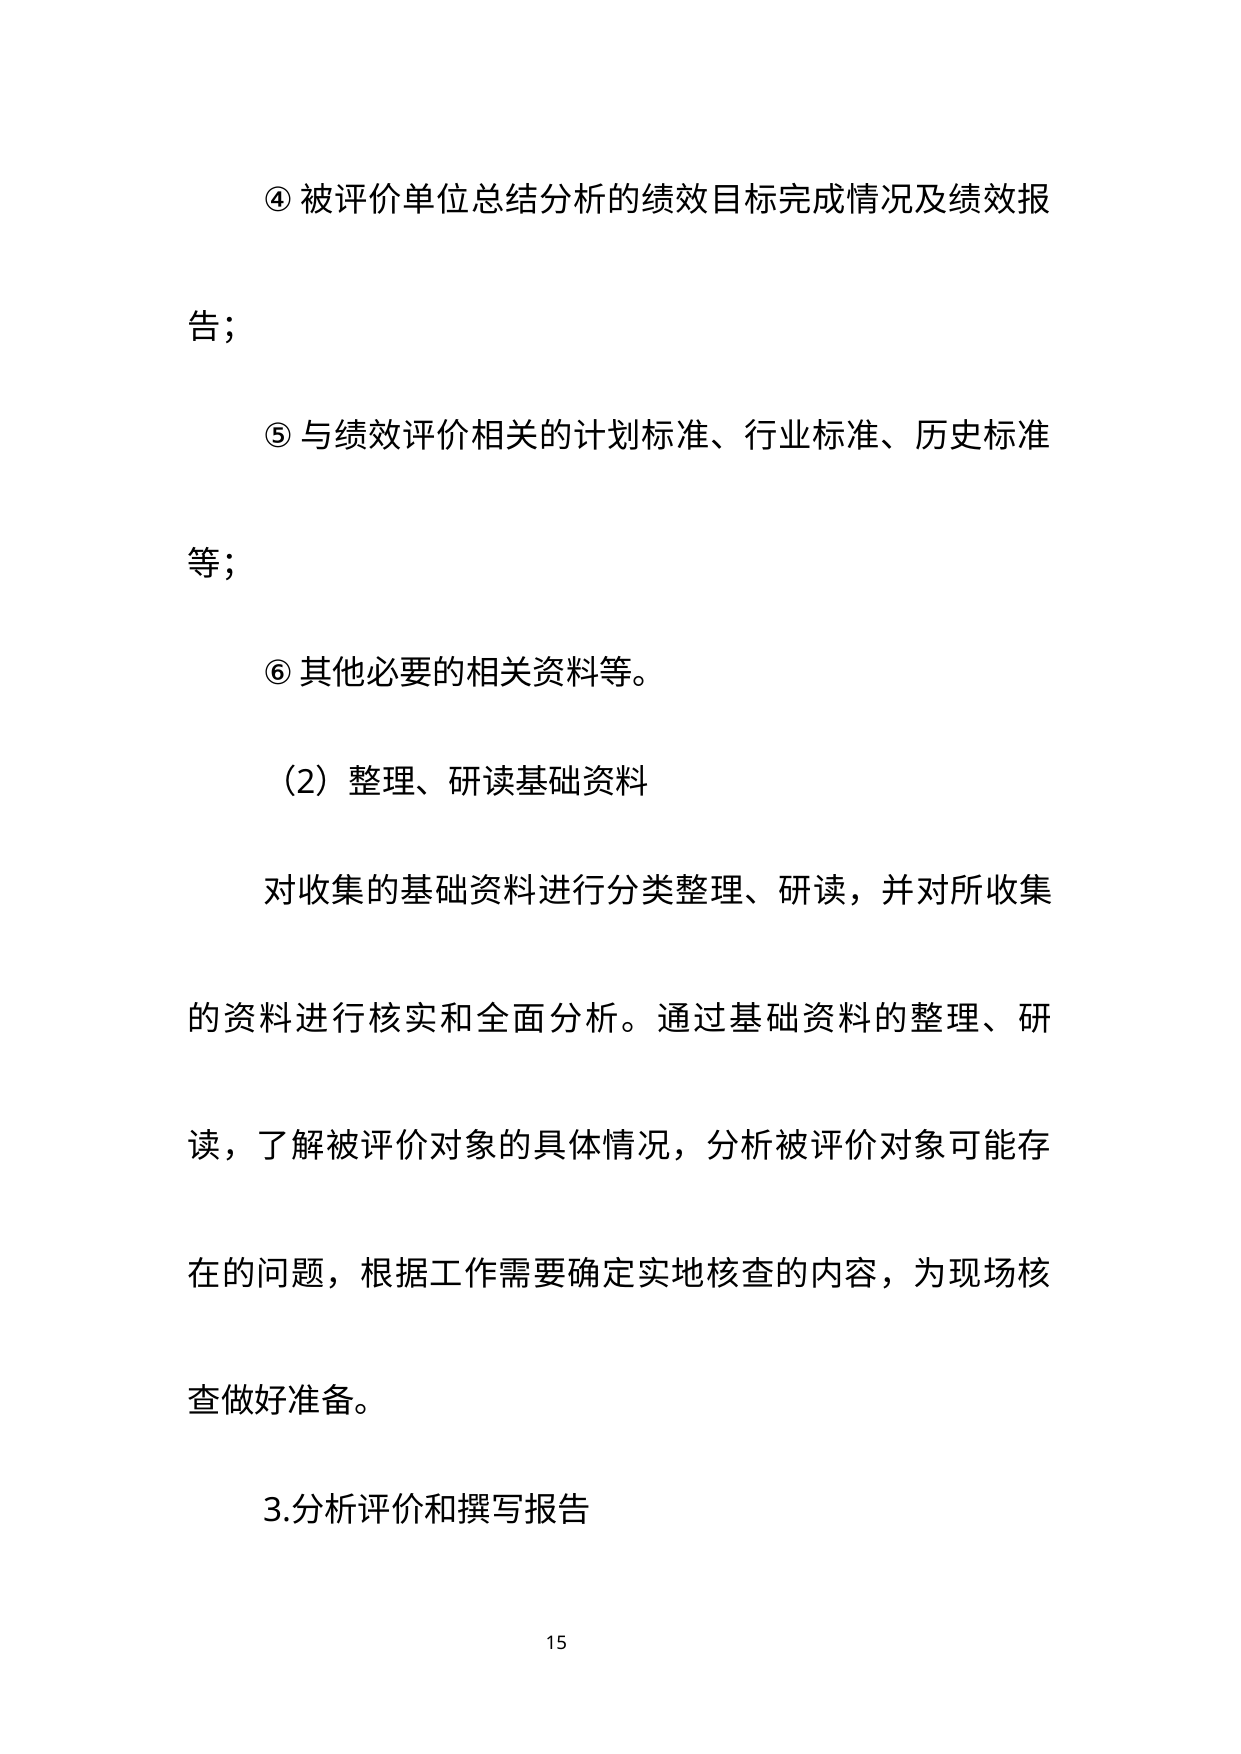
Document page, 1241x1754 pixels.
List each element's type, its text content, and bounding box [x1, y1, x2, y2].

title （2）整理、研读基础资料 [187, 737, 1053, 822]
title 对收集的基础资料进行分类整理、研读，并对所收集的资料进行核实和全面分析。通过基础资料的整理、研读，了解被评价对象的具体情况，分析被评价对象可能存在的问题，根据工作需要确定实地核查的内容，为现场核查做好准备。 [187, 846, 1053, 1441]
title ④被评价单位总结分析的绩效目标完成情况及绩效报告； [187, 154, 1053, 367]
title 3.分析评价和撰写报告 [187, 1465, 1053, 1550]
title ⑤与绩效评价相关的计划标准、行业标准、历史标准等； [187, 391, 1053, 603]
title ⑥其他必要的相关资料等。 [187, 628, 1053, 713]
